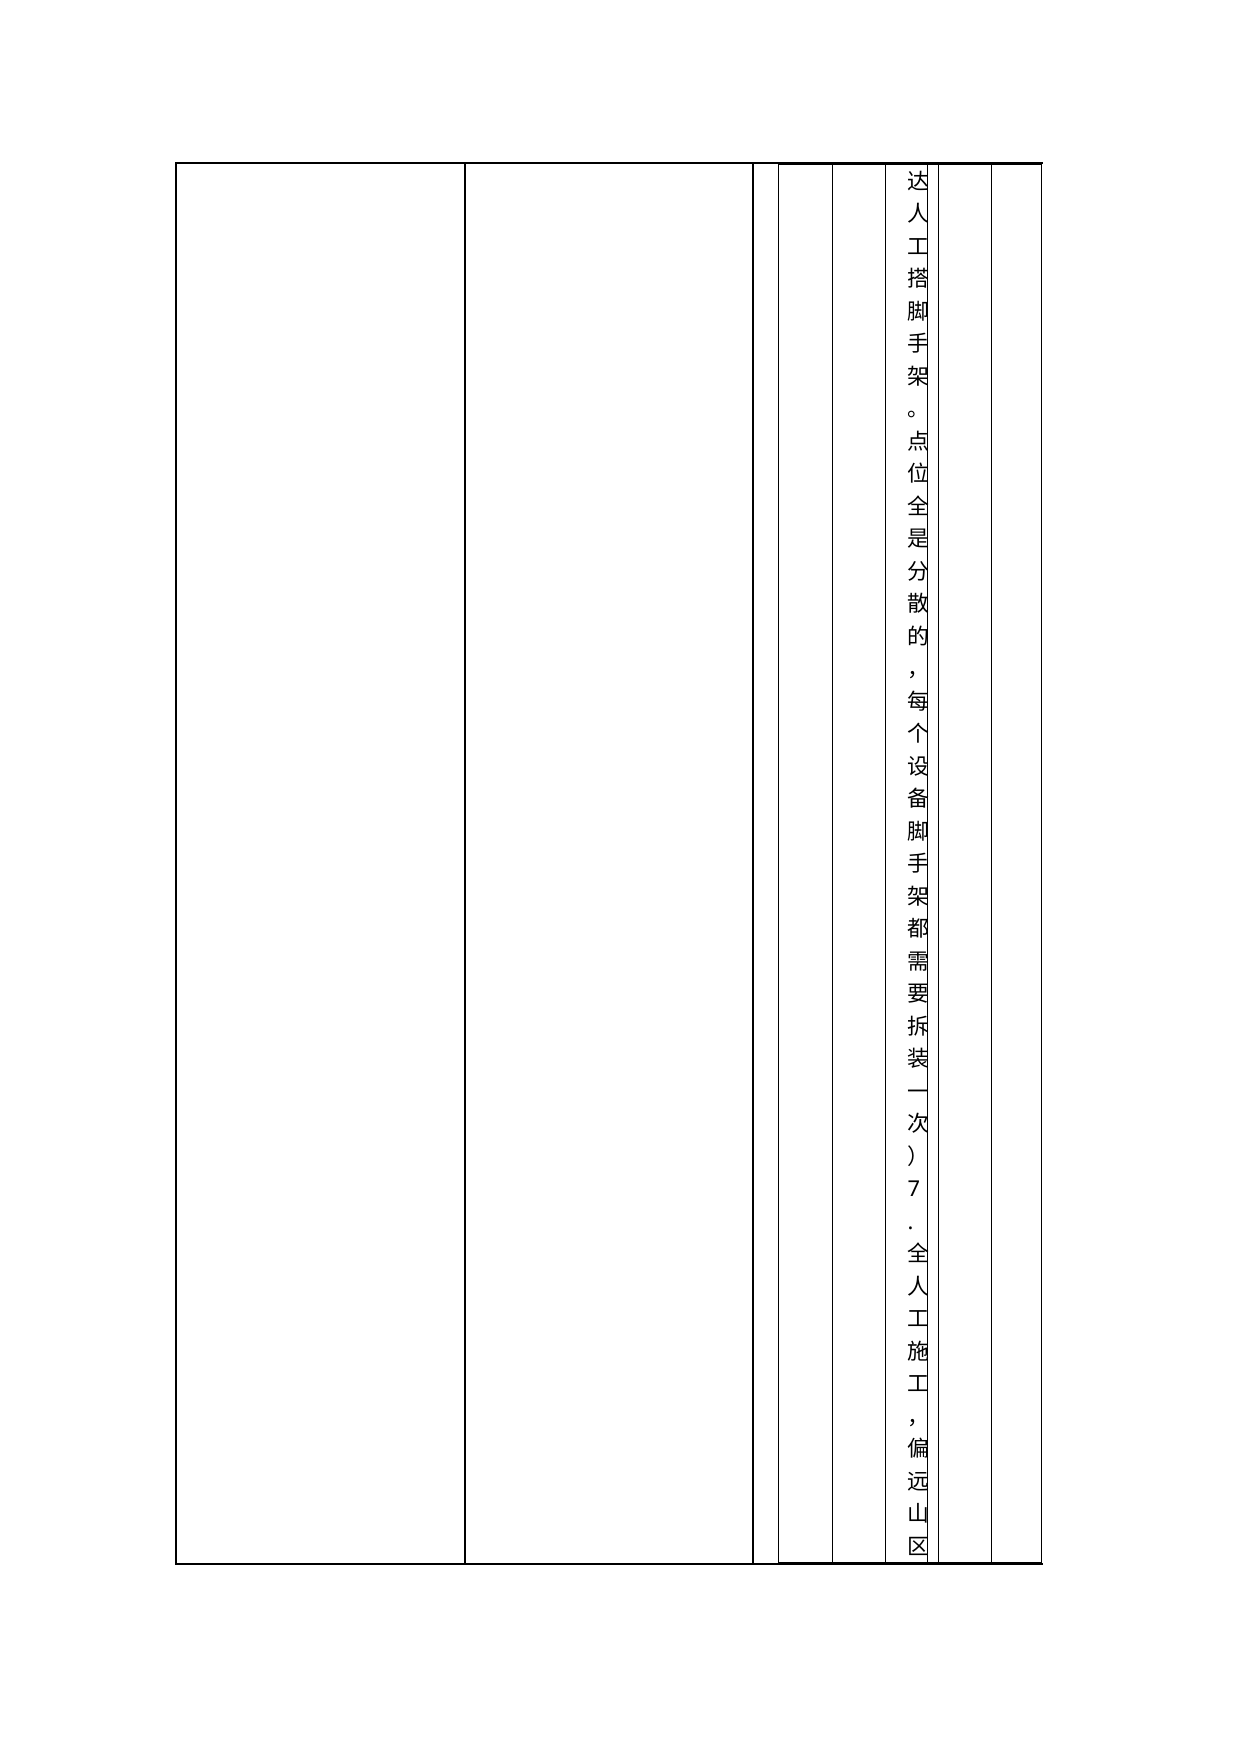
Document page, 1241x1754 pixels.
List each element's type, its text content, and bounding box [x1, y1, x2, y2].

table_cell [886, 165, 927, 1562]
table_cell [928, 165, 938, 1562]
table_cell [466, 164, 752, 1563]
table_cell 1 [177, 164, 464, 1563]
table_cell [939, 165, 991, 1562]
table_cell [779, 165, 832, 1562]
table_cell [992, 165, 1041, 1562]
table_cell [833, 165, 885, 1562]
table_cell [754, 164, 778, 1563]
